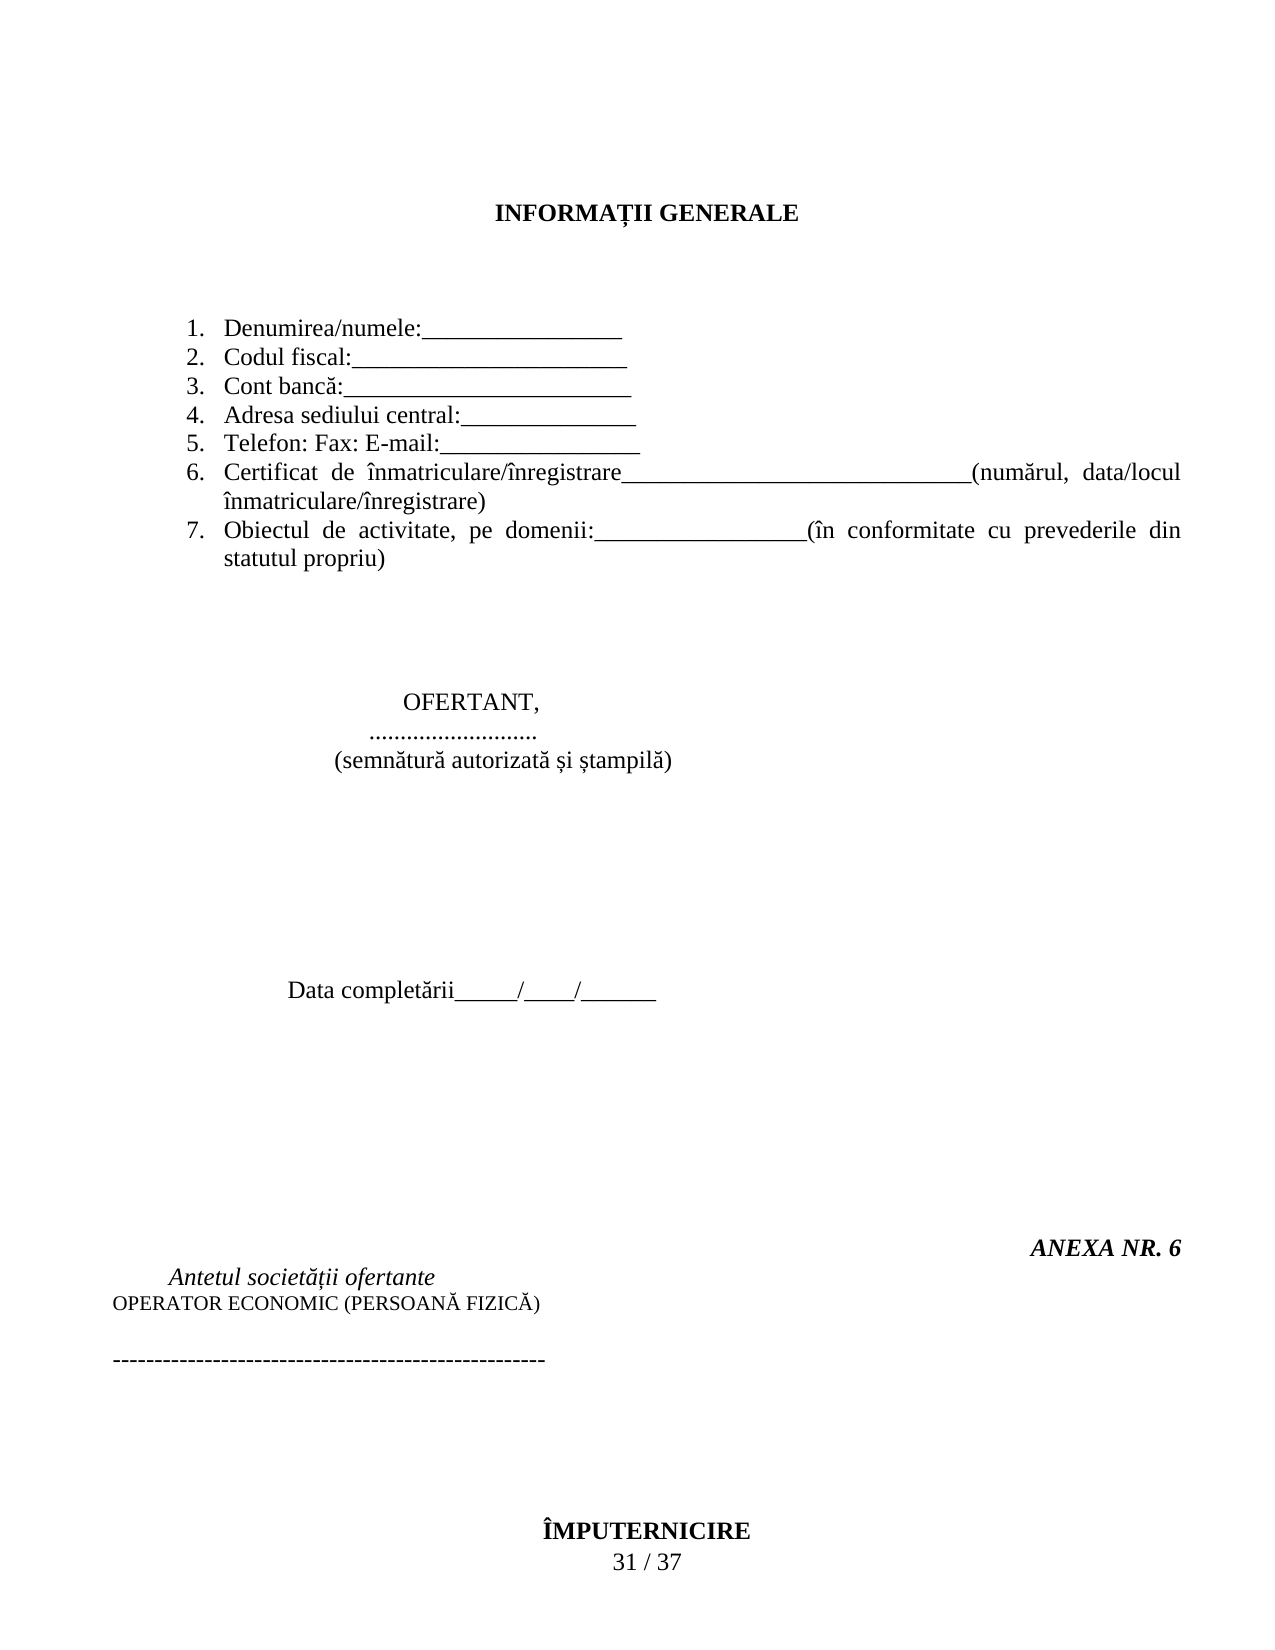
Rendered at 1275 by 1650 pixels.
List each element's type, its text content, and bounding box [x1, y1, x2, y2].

list Adresa sediului central:______________ [186, 400, 1181, 428]
list Obiectul de activitate, pe domenii:_________________(în conformitate cu prevederile din statutul propriu) [186, 515, 1181, 572]
text Data completării_____/____/______ [112, 975, 1181, 1003]
text (semnătură autorizată și ștampilă) [112, 745, 1181, 773]
list Denumirea/numele:________________ [186, 313, 1181, 342]
text ---------------------------------------------------- [112, 1344, 1181, 1373]
text ÎMPUTERNICIRE [112, 1516, 1181, 1545]
list Telefon: Fax: E-mail:________________ [186, 428, 1181, 457]
text ........................... [112, 716, 1181, 745]
text OFERTANT, [112, 687, 1181, 716]
text ANEXA NR. 6 [112, 1233, 1181, 1262]
text Antetul societății ofertante [112, 1262, 1181, 1291]
list Codul fiscal:______________________ [186, 342, 1181, 371]
text INFORMAȚII GENERALE [112, 198, 1181, 227]
list Cont bancă:_______________________ [186, 371, 1181, 400]
list Certificat de înmatriculare/înregistrare____________________________(numărul, data/locul înmatriculare/înregistrare) [186, 457, 1181, 515]
text OPERATOR ECONOMIC (PERSOANĂ FIZICĂ) [112, 1291, 1181, 1315]
